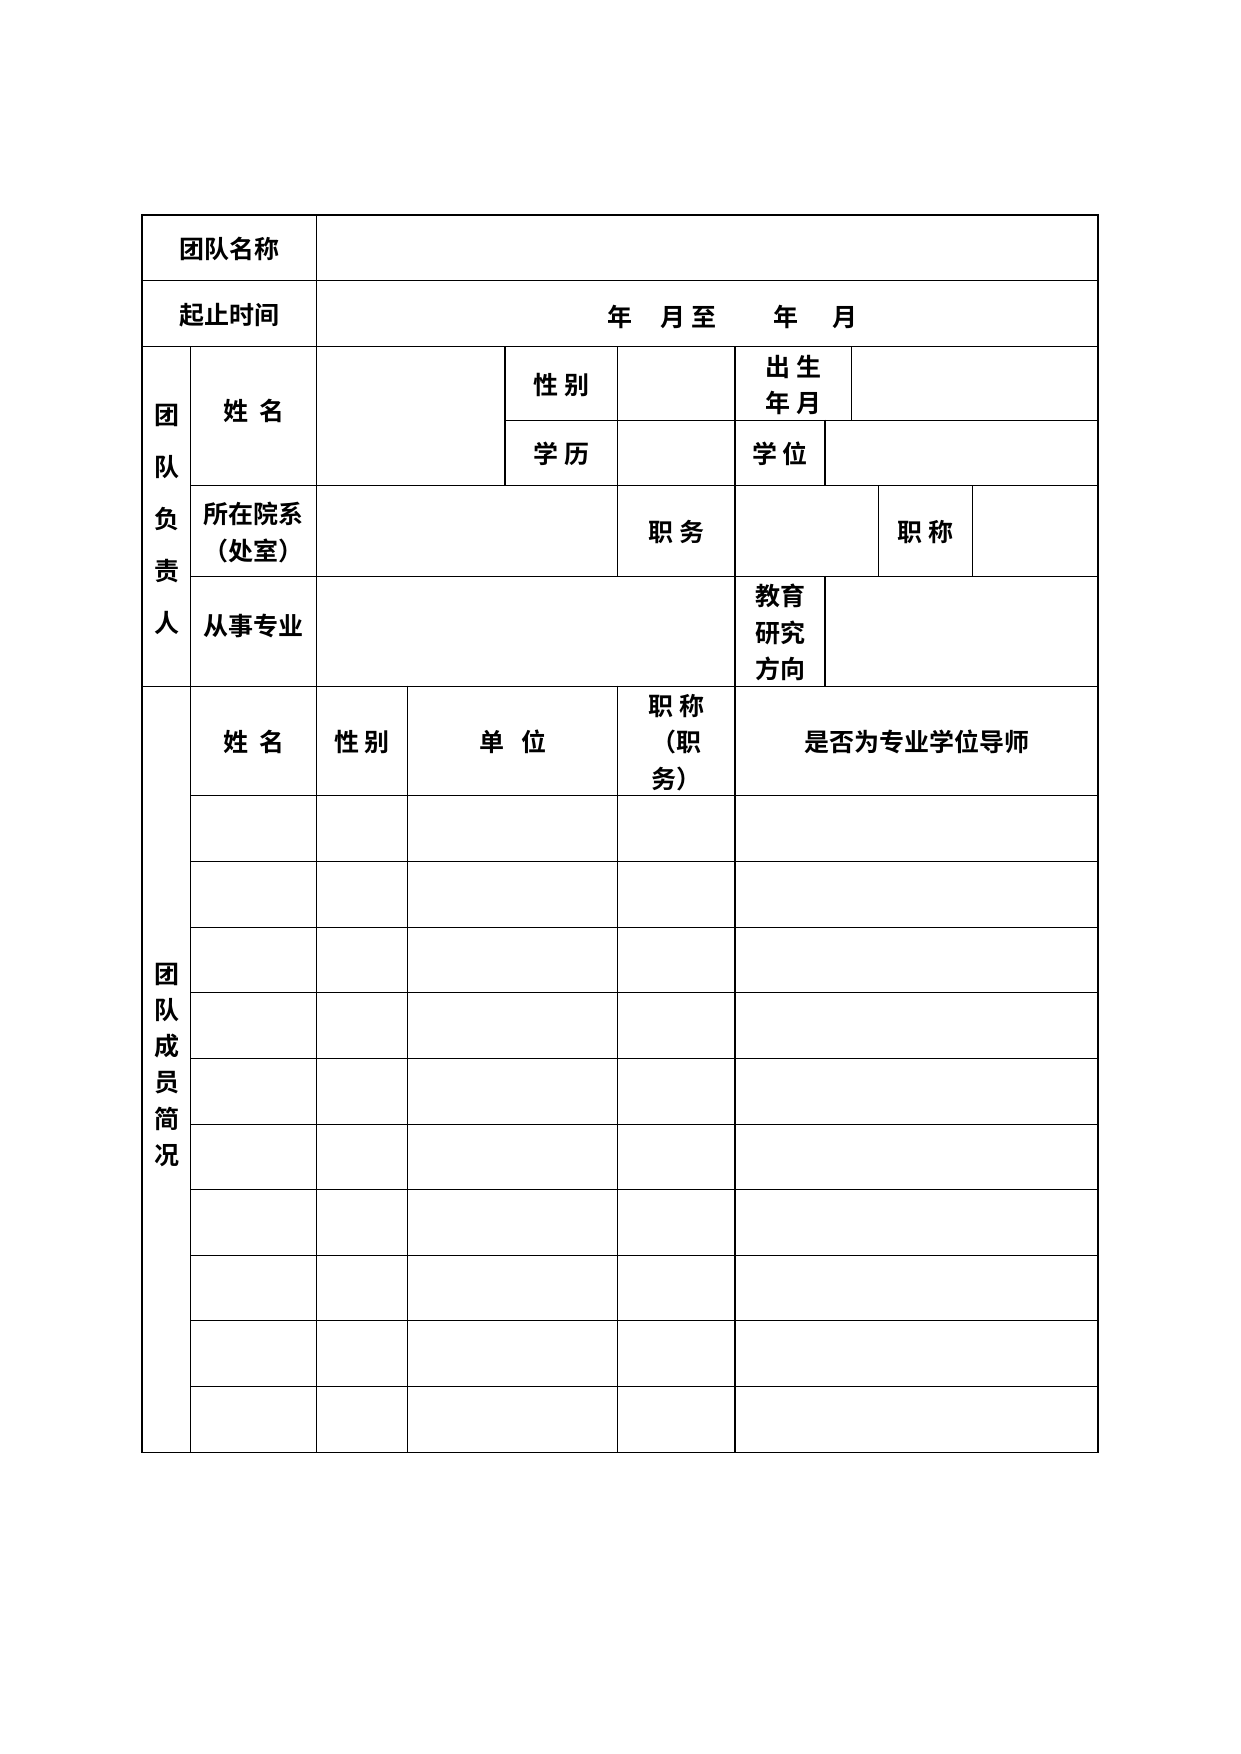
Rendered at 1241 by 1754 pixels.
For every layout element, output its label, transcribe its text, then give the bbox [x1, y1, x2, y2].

table_cell [736, 928, 1097, 992]
table_cell [618, 796, 734, 861]
table_cell [191, 928, 316, 992]
table_cell [317, 796, 407, 861]
table_cell [826, 421, 1097, 485]
table_cell [736, 1125, 1097, 1189]
table_cell [191, 993, 316, 1058]
table_cell [618, 1321, 734, 1386]
table_cell [317, 1125, 407, 1189]
table_cell [317, 993, 407, 1058]
table_cell [408, 928, 617, 992]
table_cell [317, 1059, 407, 1123]
table_cell 职 称 [879, 486, 972, 576]
table_header [317, 216, 1097, 280]
table_cell [191, 862, 316, 927]
table_cell [736, 1321, 1097, 1386]
table_cell [408, 862, 617, 927]
table_cell 单 位 [408, 687, 617, 795]
table_cell [736, 862, 1097, 927]
table_cell [852, 347, 1097, 419]
table_cell [618, 1256, 734, 1320]
table_cell [736, 1387, 1097, 1452]
table_cell [618, 1125, 734, 1189]
table_cell 姓 名 [191, 687, 316, 795]
table_cell [191, 796, 316, 861]
table_header 团队名称 [143, 216, 316, 280]
table_cell [408, 1059, 617, 1123]
table_cell [618, 1059, 734, 1123]
table_cell 职 称 （职务） [618, 687, 734, 795]
table_cell [317, 486, 617, 576]
table_cell 性 别 [506, 347, 617, 419]
table_cell [618, 928, 734, 992]
table_cell [736, 486, 878, 576]
table_cell 年 月 至 年 月 [317, 281, 1097, 346]
table_cell [408, 1256, 617, 1320]
table_cell [317, 1387, 407, 1452]
table_cell [618, 347, 734, 419]
table_cell [191, 1059, 316, 1123]
table_cell [618, 1190, 734, 1255]
table_cell [191, 1190, 316, 1255]
table_cell [408, 1387, 617, 1452]
table_cell [408, 1125, 617, 1189]
table_cell 起止时间 [143, 281, 316, 346]
table_cell 学 历 [506, 421, 617, 485]
table_cell [973, 486, 1097, 576]
table_cell [736, 796, 1097, 861]
table_cell [408, 796, 617, 861]
table_cell 团队负责人 [143, 347, 190, 686]
table_cell [191, 1321, 316, 1386]
table_cell 所在院系 （处室） [191, 486, 316, 576]
table_cell [317, 577, 734, 686]
table_cell [736, 1190, 1097, 1255]
table_cell [826, 577, 1097, 686]
table_cell 职 务 [618, 486, 734, 576]
table_cell 姓 名 [191, 347, 316, 485]
table_cell [317, 862, 407, 927]
table_cell 性 别 [317, 687, 407, 795]
table_cell 学 位 [736, 421, 824, 485]
table_cell [408, 993, 617, 1058]
table_cell [317, 928, 407, 992]
table_cell 是否为专业学位导师 [736, 687, 1097, 795]
table_cell [191, 1387, 316, 1452]
table_cell [317, 1256, 407, 1320]
table_cell [317, 347, 504, 485]
table_cell 从事专业 [191, 577, 316, 686]
table_cell [408, 1190, 617, 1255]
table_cell [191, 1125, 316, 1189]
table_cell 出 生 年 月 [736, 347, 851, 419]
table_cell 团队成员简况 [143, 687, 190, 1452]
table_cell [408, 1321, 617, 1386]
table_cell [618, 1387, 734, 1452]
table_cell [191, 1256, 316, 1320]
table_cell [736, 1256, 1097, 1320]
table_cell [317, 1321, 407, 1386]
table_cell [618, 421, 734, 485]
table_cell 教育研究方向 [736, 577, 824, 686]
table_cell [736, 993, 1097, 1058]
table_cell [618, 993, 734, 1058]
table_cell [618, 862, 734, 927]
table_cell [736, 1059, 1097, 1123]
table_cell [317, 1190, 407, 1255]
